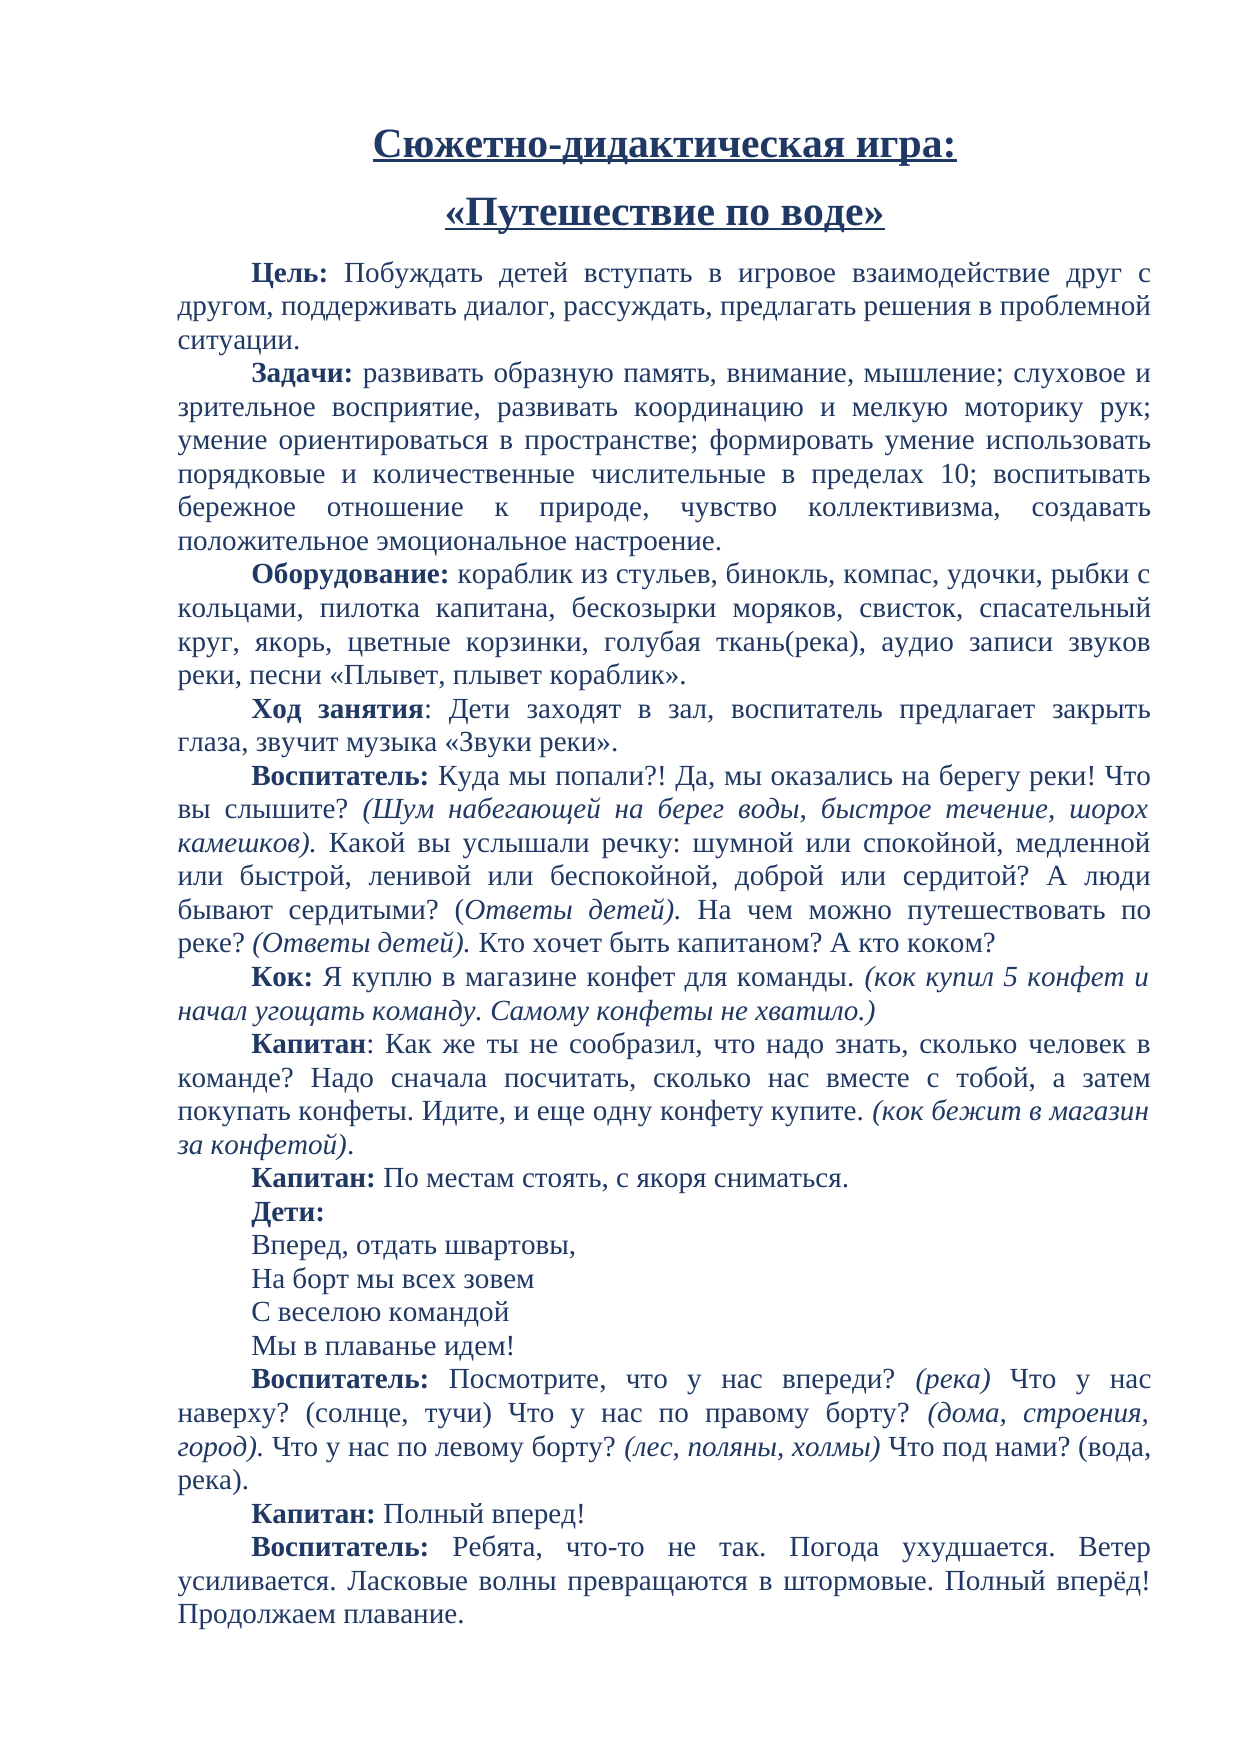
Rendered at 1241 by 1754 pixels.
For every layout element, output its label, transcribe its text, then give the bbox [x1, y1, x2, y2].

text Воспитатель: Ребята, что-то не так. Погода ухудшается. Ветер усиливается. Ласковые волны превращаются в штормовые. Полный вперёд! Продолжаем плавание. [177, 1529, 1152, 1630]
text Дети: [177, 1194, 1152, 1227]
text Кок: Я куплю в магазине конфет для команды. (кок купил 5 конфет и начал угощать команду. Самому конфеты не хватило.) [177, 959, 1152, 1026]
text Вперед, отдать швартовы, [177, 1227, 1152, 1261]
text Воспитатель: Посмотрите, что у нас впереди? (река) Что у нас наверху? (солнце, тучи) Что у нас по правому борту? (дома, строения, город). Что у нас по левому борту? (лес, поляны, холмы) Что под нами? (вода, река). [177, 1362, 1152, 1496]
text Капитан: Как же ты не сообразил, что надо знать, сколько человек в команде? Надо сначала посчитать, сколько нас вместе с тобой, а затем покупать конфеты. Идите, и еще одну конфету купите. (кок бежит в магазин за конфетой). [177, 1026, 1152, 1160]
text Ход занятия: Дети заходят в зал, воспитатель предлагает закрыть глаза, звучит музыка «Звуки реки». [177, 691, 1152, 758]
text На борт мы всех зовем [177, 1261, 1152, 1294]
text Сюжетно-дидактическая игра: [177, 118, 1152, 166]
text Задачи: развивать образную память, внимание, мышление; слуховое и зрительное восприятие, развивать координацию и мелкую моторику рук; умение ориентироваться в пространстве; формировать умение использовать порядковые и количественные числительные в пределах 10; воспитывать бережное отношение к природе, чувство коллективизма, создавать положительное эмоциональное настроение. [177, 355, 1152, 557]
text Капитан: По местам стоять, с якоря сниматься. [177, 1160, 1152, 1194]
text Мы в плаванье идем! [177, 1328, 1152, 1362]
text Цель: Побуждать детей вступать в игровое взаимодействие друг с другом, поддерживать диалог, рассуждать, предлагать решения в проблемной ситуации. [177, 255, 1152, 355]
text «Путешествие по воде» [177, 186, 1152, 234]
text Воспитатель: Куда мы попали?! Да, мы оказались на берегу реки! Что вы слышите? (Шум набегающей на берег воды, быстрое течение, шорох камешков). Какой вы услышали речку: шумной или спокойной, медленной или быстрой, ленивой или беспокойной, доброй или сердитой? А люди бывают сердитыми? (Ответы детей). На чем можно путешествовать по реке? (Ответы детей). Кто хочет быть капитаном? А кто коком? [177, 758, 1152, 959]
text Капитан: Полный вперед! [177, 1496, 1152, 1529]
text С веселою командой [177, 1294, 1152, 1328]
text Оборудование: кораблик из стульев, бинокль, компас, удочки, рыбки с кольцами, пилотка капитана, бескозырки моряков, свисток, спасательный круг, якорь, цветные корзинки, голубая ткань(река), аудио записи звуков реки, песни «Плывет, плывет кораблик». [177, 557, 1152, 691]
